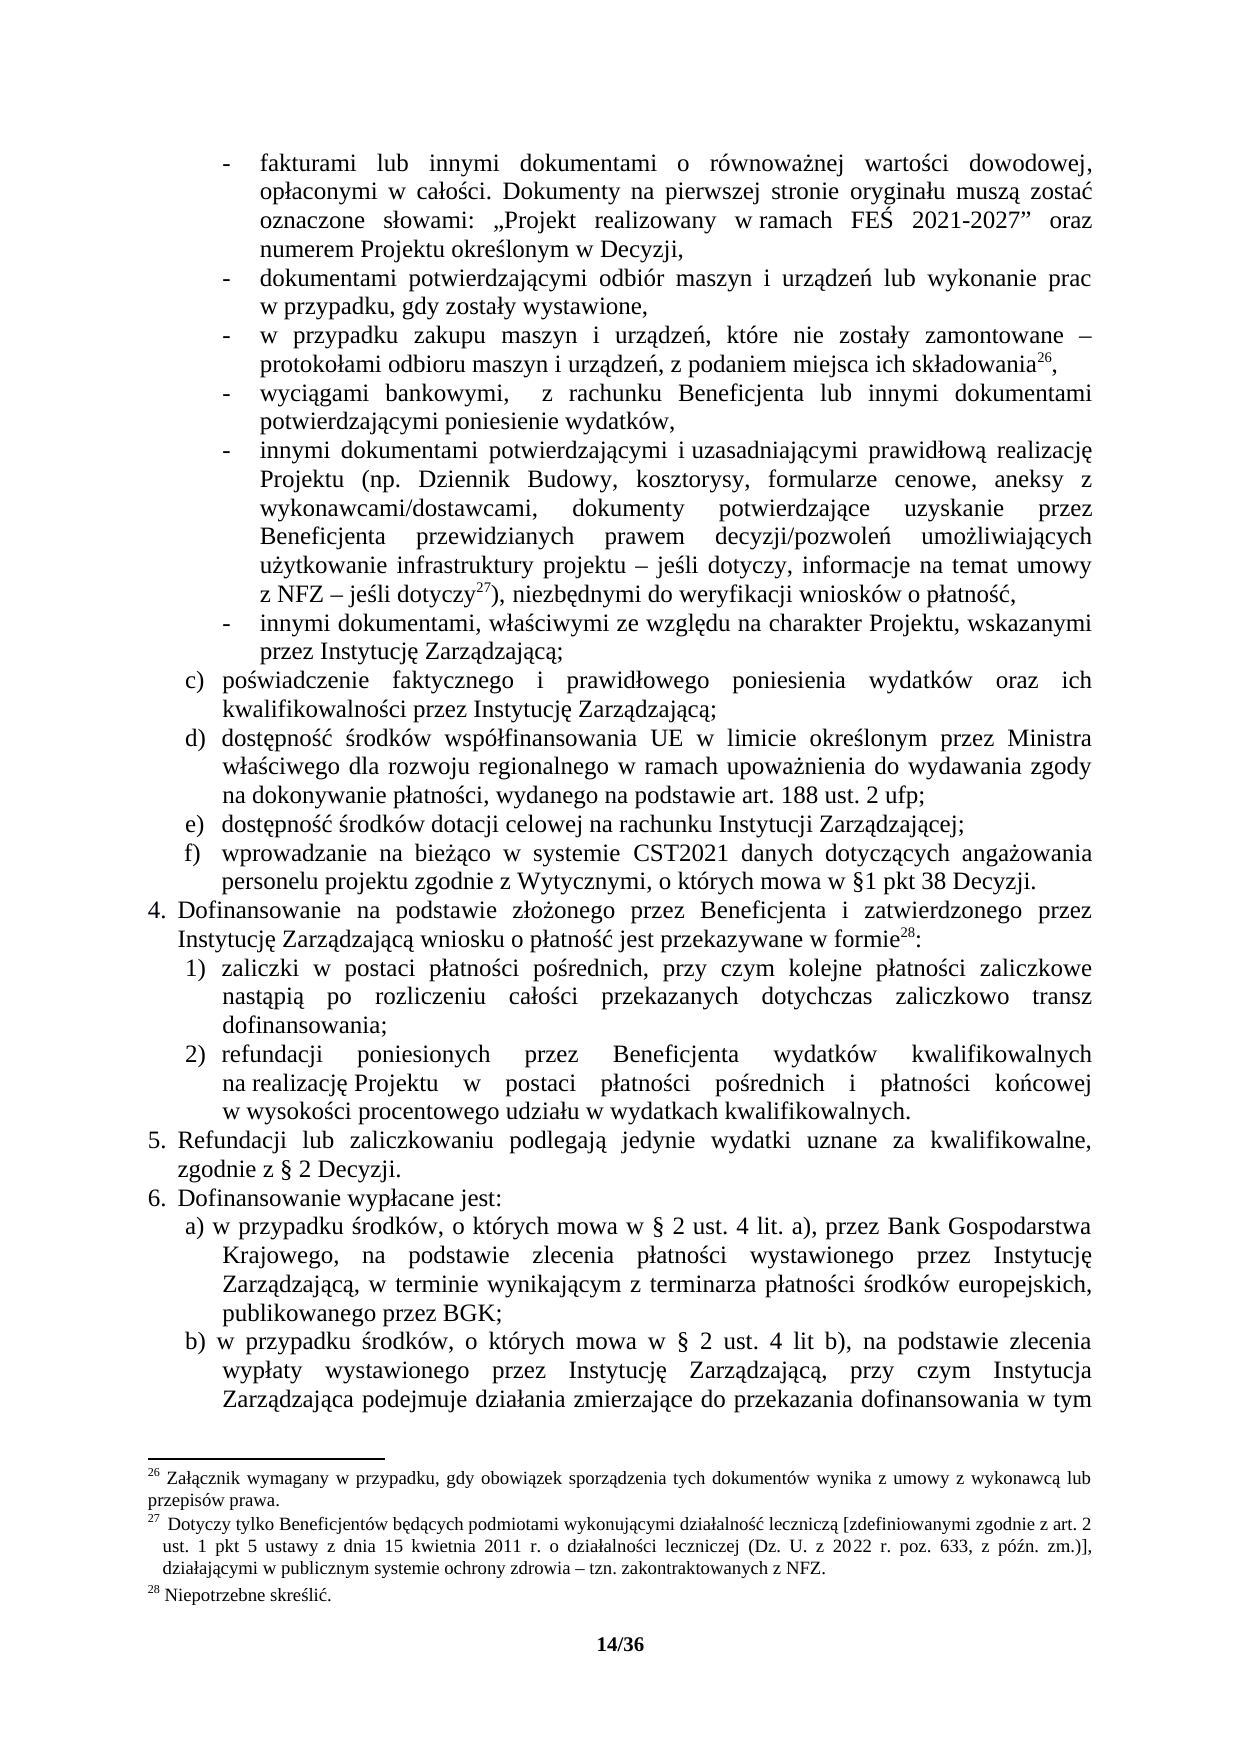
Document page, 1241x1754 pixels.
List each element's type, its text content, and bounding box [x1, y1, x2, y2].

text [185, 1326, 1093, 1413]
list wyciągami bankowymi, z rachunku Beneficjenta lub innymi dokumentami potwierdzającymi poniesienie wydatków, [222, 378, 1093, 435]
list dostępność środków dotacji celowej na rachunku Instytucji Zarządzającej; [185, 809, 1093, 838]
text a) w przypadku środków, o których mowa w § 2 ust. 4 lit. a), przez Bank Gospodarstwa Krajowego, na podstawie zlecenia płatności wystawionego przez Instytucję Zarządzającą, w terminie wynikającym z terminarza płatności środków europejskich, publikowanego przez BGK; [185, 1211, 1093, 1326]
list innymi dokumentami, właściwymi ze względu na charakter Projektu, wskazanymi przez Instytucję Zarządzającą; [222, 608, 1093, 665]
list wprowadzanie na bieżąco w systemie CST2021 danych dotyczących angażowania personelu projektu zgodnie z Wytycznymi, o których mowa w §1 pkt 38 Decyzji. [184, 838, 1093, 895]
list dostępność środków współfinansowania UE w limicie określonym przez Ministra właściwego dla rozwoju regionalnego w ramach upoważnienia do wydawania zgody na dokonywanie płatności, wydanego na podstawie art. 188 ust. 2 ufp; [185, 723, 1093, 809]
list dokumentami potwierdzającymi odbiór maszyn i urządzeń lub wykonanie prac w przypadku, gdy zostały wystawione, [222, 263, 1093, 320]
list refundacji poniesionych przez Beneficjenta wydatków kwalifikowalnych na realizację Projektu w postaci płatności pośrednich i płatności końcowej w wysokości procentowego udziału w wydatkach kwalifikowalnych. [185, 1039, 1093, 1125]
list zaliczki w postaci płatności pośrednich, przy czym kolejne płatności zaliczkowe nastąpią po rozliczeniu całości przekazanych dotychczas zaliczkowo transz dofinansowania; [185, 953, 1093, 1039]
list Refundacji lub zaliczkowaniu podlegają jedynie wydatki uznane za kwalifikowalne, zgodnie z § 2 Decyzji. [148, 1125, 1093, 1183]
list w przypadku zakupu maszyn i urządzeń, które nie zostały zamontowane – protokołami odbioru maszyn i urządzeń, z podaniem miejsca ich składowania, [222, 320, 1093, 378]
list Dofinansowanie wypłacane jest: [148, 1183, 1093, 1211]
list Dofinansowanie na podstawie złożonego przez Beneficjenta i zatwierdzonego przez Instytucję Zarządzającą wniosku o płatność jest przekazywane w formie: [148, 895, 1093, 953]
list fakturami lub innymi dokumentami o równoważnej wartości dowodowej, opłaconymi w całości. Dokumenty na pierwszej stronie oryginału muszą zostać oznaczone słowami: „Projekt realizowany w ramach FEŚ 2021-2027” oraz numerem Projektu określonym w Decyzji, [222, 148, 1093, 263]
list innymi dokumentami potwierdzającymi i uzasadniającymi prawidłową realizację Projektu (np. Dziennik Budowy, kosztorysy, formularze cenowe, aneksy z wykonawcami/dostawcami, dokumenty potwierdzające uzyskanie przez Beneficjenta przewidzianych prawem decyzji/pozwoleń umożliwiających użytkowanie infrastruktury projektu – jeśli dotyczy, informacje na temat umowy z NFZ – jeśli dotyczy), niezbędnymi do weryfikacji wniosków o płatność, [222, 435, 1093, 608]
list poświadczenie faktycznego i prawidłowego poniesienia wydatków oraz ich kwalifikowalności przez Instytucję Zarządzającą; [185, 665, 1093, 723]
